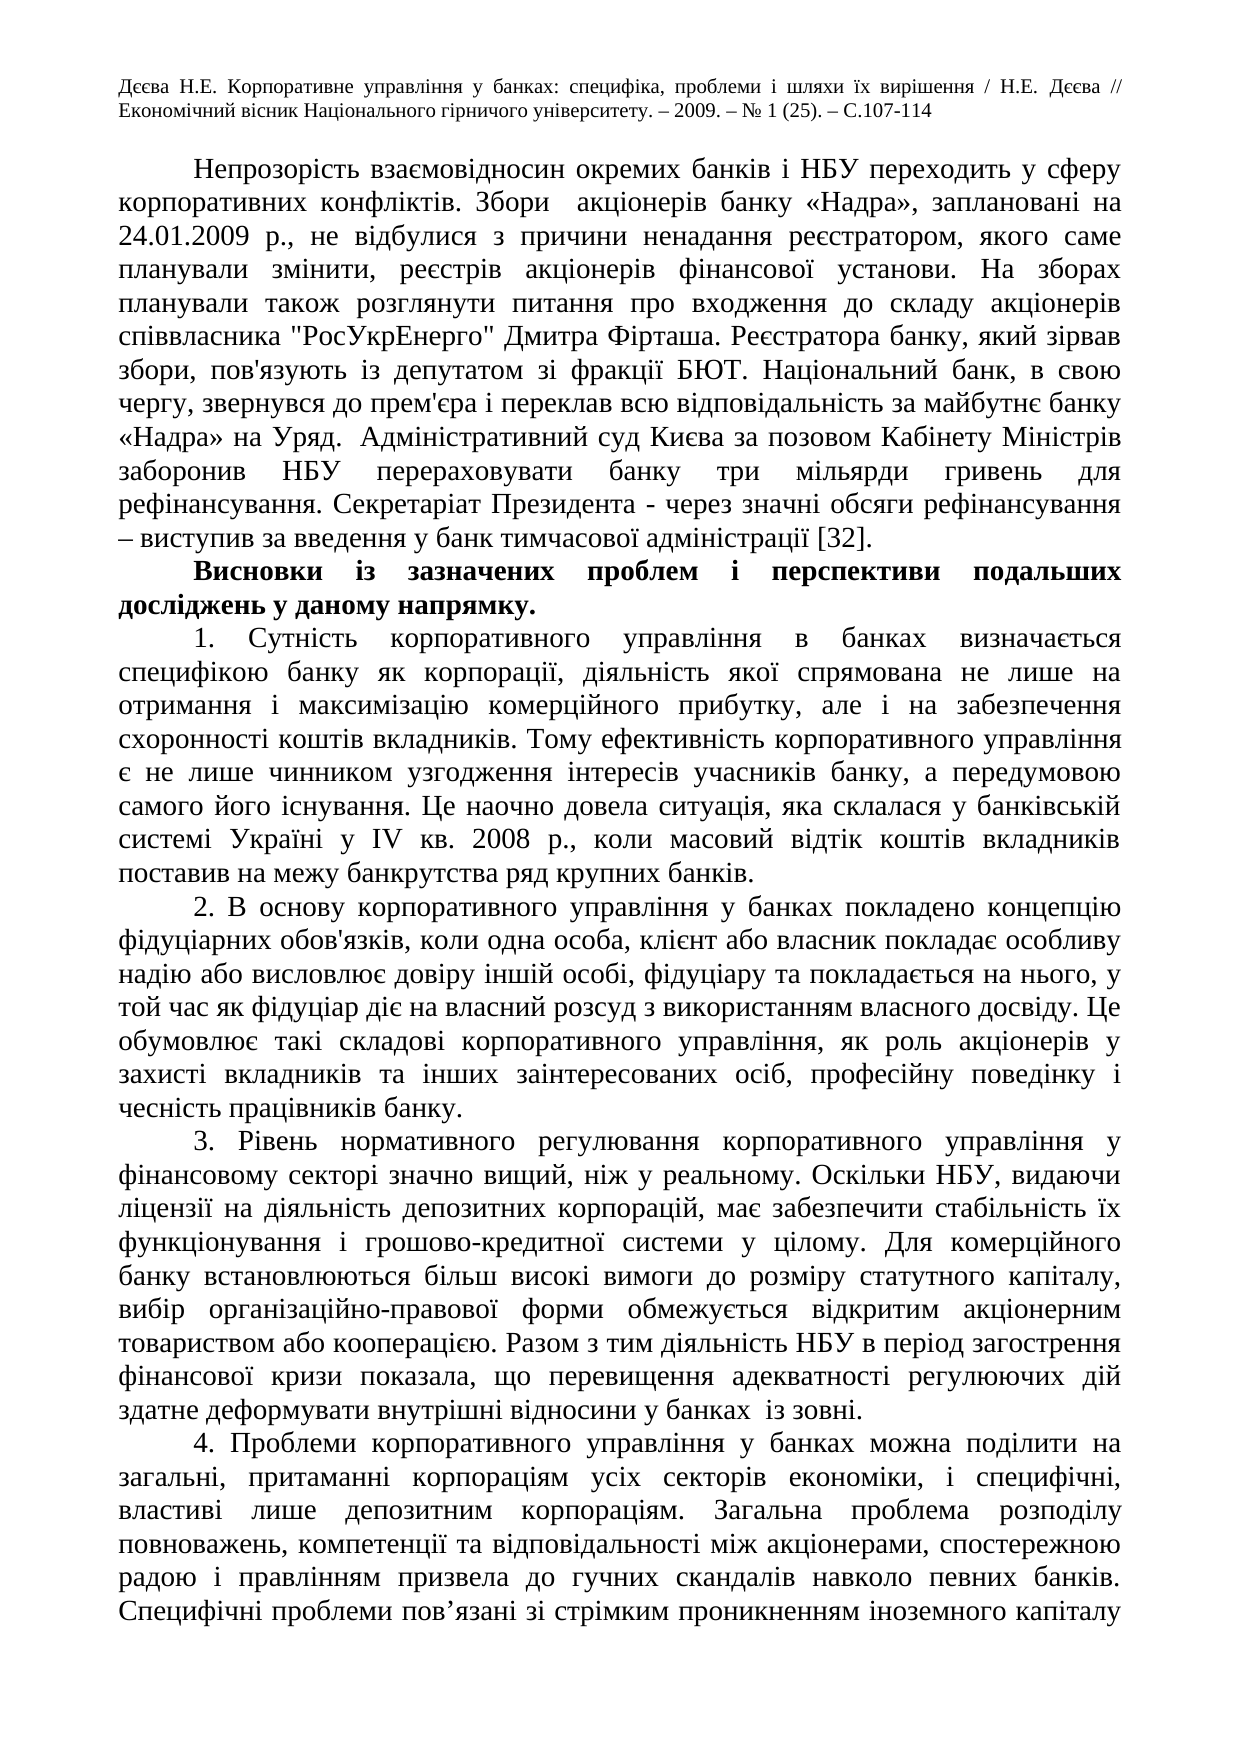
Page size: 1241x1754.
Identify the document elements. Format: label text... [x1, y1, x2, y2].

text 3. Рівень нормативного регулювання корпоративного управління у фінансовому секторі значно вищий, ніж у реальному. Оскільки НБУ, видаючи ліцензії на діяльність депозитних корпорацій, має забезпечити стабільність їх функціонування і грошово-кредитної системи у цілому. Для комерційного банку встановлюються більш високі вимоги до розміру статутного капіталу, вибір організаційно-правової форми обмежується відкритим акціонерним товариством або кооперацією. Разом з тим діяльність НБУ в період загострення фінансової кризи показала, що перевищення адекватності регулюючих дій здатне деформувати внутрішні відносини у банках із зовні. [118, 1123, 1122, 1425]
text Непрозорість взаємовідносин окремих банків і НБУ переходить у сферу корпоративних конфліктів. Збори акціонерів банку «Надра», заплановані на 24.01.2009 р., не відбулися з причини ненадання реєстратором, якого саме планували змінити, реєстрів акціонерів фінансової установи. На зборах планували також розглянути питання про входження до складу акціонерів співвласника "РосУкрЕнерго" Дмитра Фірташа. Реєстратора банку, який зірвав збори, пов'язують із депутатом зі фракції БЮТ. Національний банк, в свою чергу, звернувся до прем'єра і переклав всю відповідальність за майбутнє банку «Надра» на Уряд. Адміністративний суд Києва за позовом Кабінету Міністрів заборонив НБУ перераховувати банку три мільярди гривень для рефінансування. Секретаріат Президента - через значні обсяги рефінансування – виступив за введення у банк тимчасової адміністрації [32]. [118, 151, 1122, 553]
text 2. В основу корпоративного управління у банках покладено концепцію фідуціарних обов'язків, коли одна особа, клієнт або власник покладає особливу надію або висловлює довіру іншій особі, фідуціару та покладається на нього, у той час як фідуціар діє на власний розсуд з використанням власного досвіду. Це обумовлює такі складові корпоративного управління, як роль акціонерів у захисті вкладників та інших заінтересованих осіб, професійну поведінку і чесність працівників банку. [118, 889, 1122, 1123]
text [118, 1425, 1122, 1627]
text 1. Сутність корпоративного управління в банках визначається специфікою банку як корпорації, діяльність якої спрямована не лише на отримання і максимізацію комерційного прибутку, але і на забезпечення схоронності коштів вкладників. Тому ефективність корпоративного управління є не лише чинником узгодження інтересів учасників банку, а передумовою самого його існування. Це наочно довела ситуація, яка склалася у банківській системі Україні у IV кв. 2008 р., коли масовий відтік коштів вкладників поставив на межу банкрутства ряд крупних банків. [118, 620, 1122, 889]
text Висновки із зазначених проблем і перспективи подальших досліджень у даному напрямку. [118, 553, 1122, 620]
